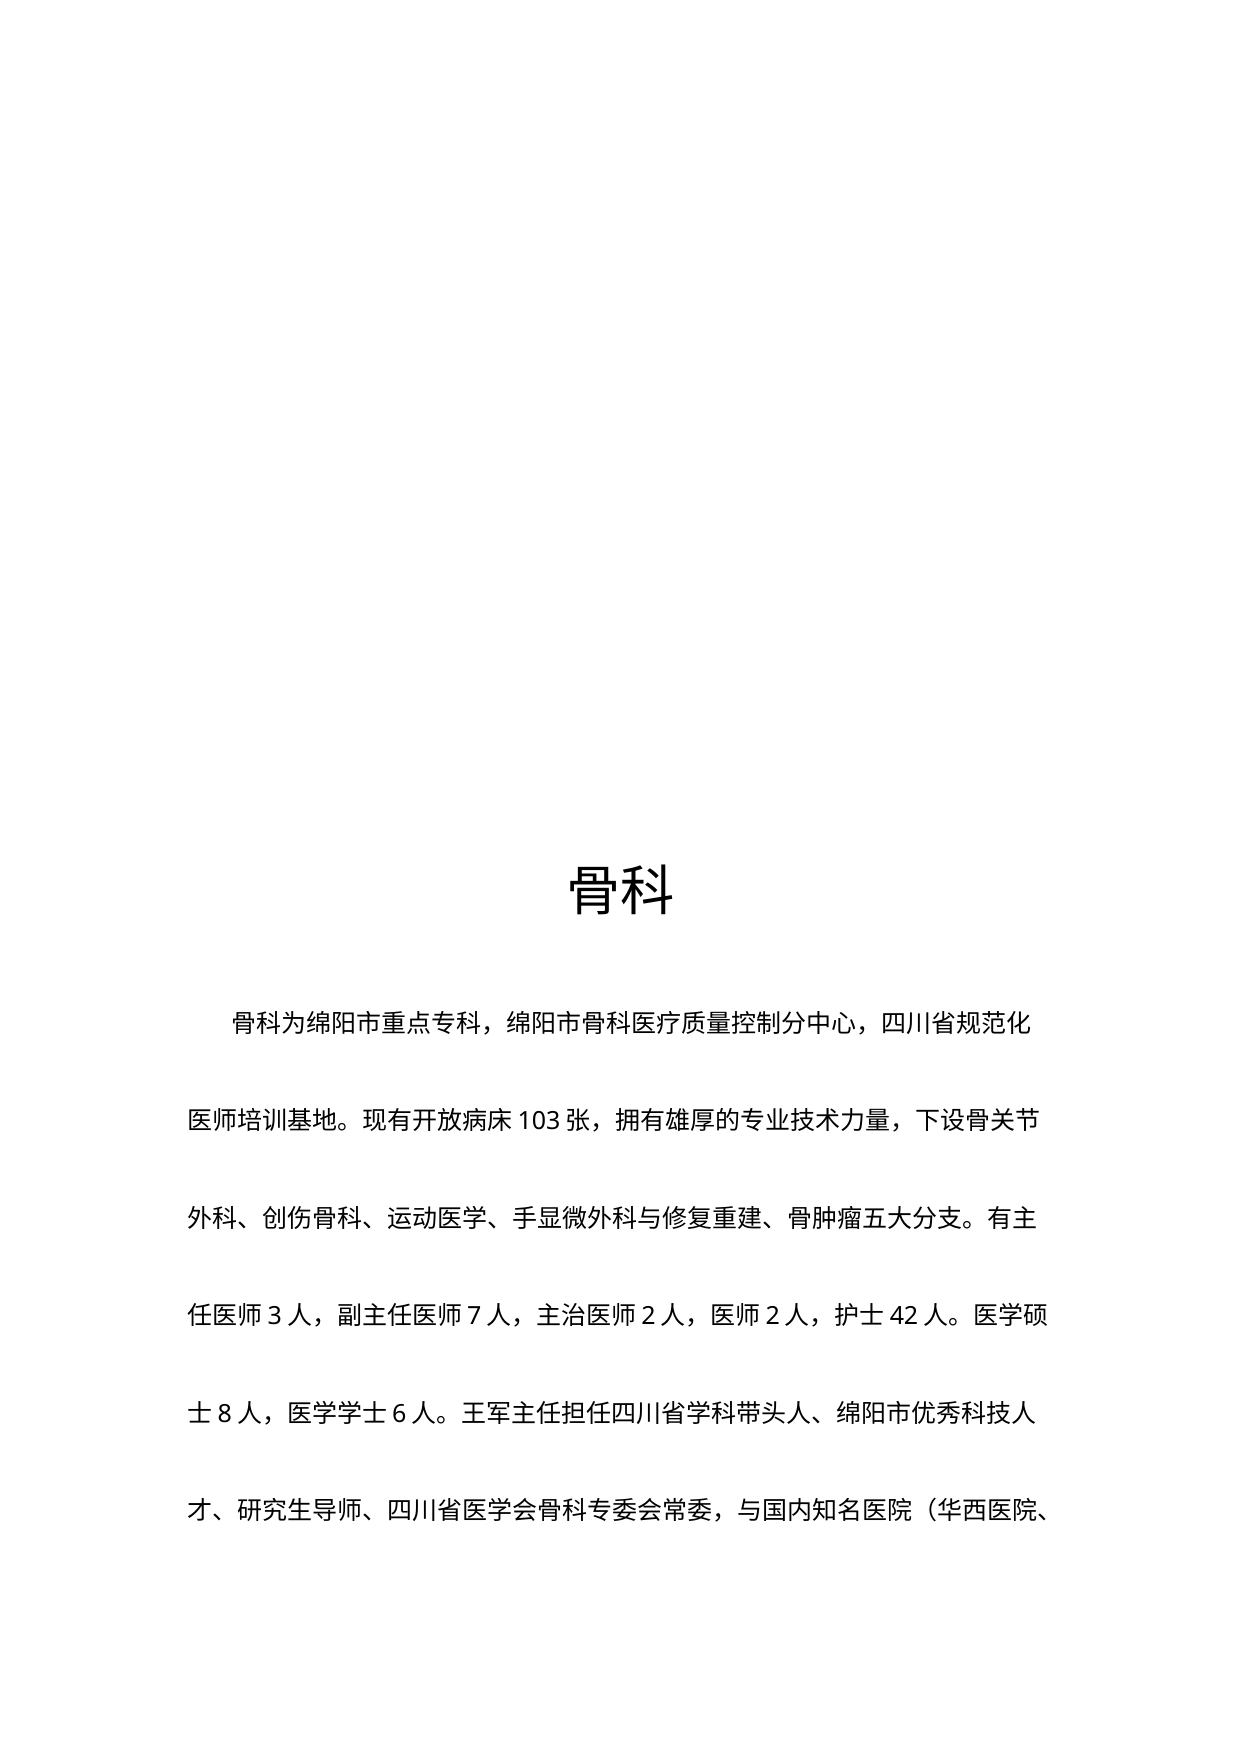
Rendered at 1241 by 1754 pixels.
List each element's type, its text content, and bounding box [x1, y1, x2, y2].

text 骨科 [187, 838, 1053, 936]
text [187, 989, 1053, 1541]
